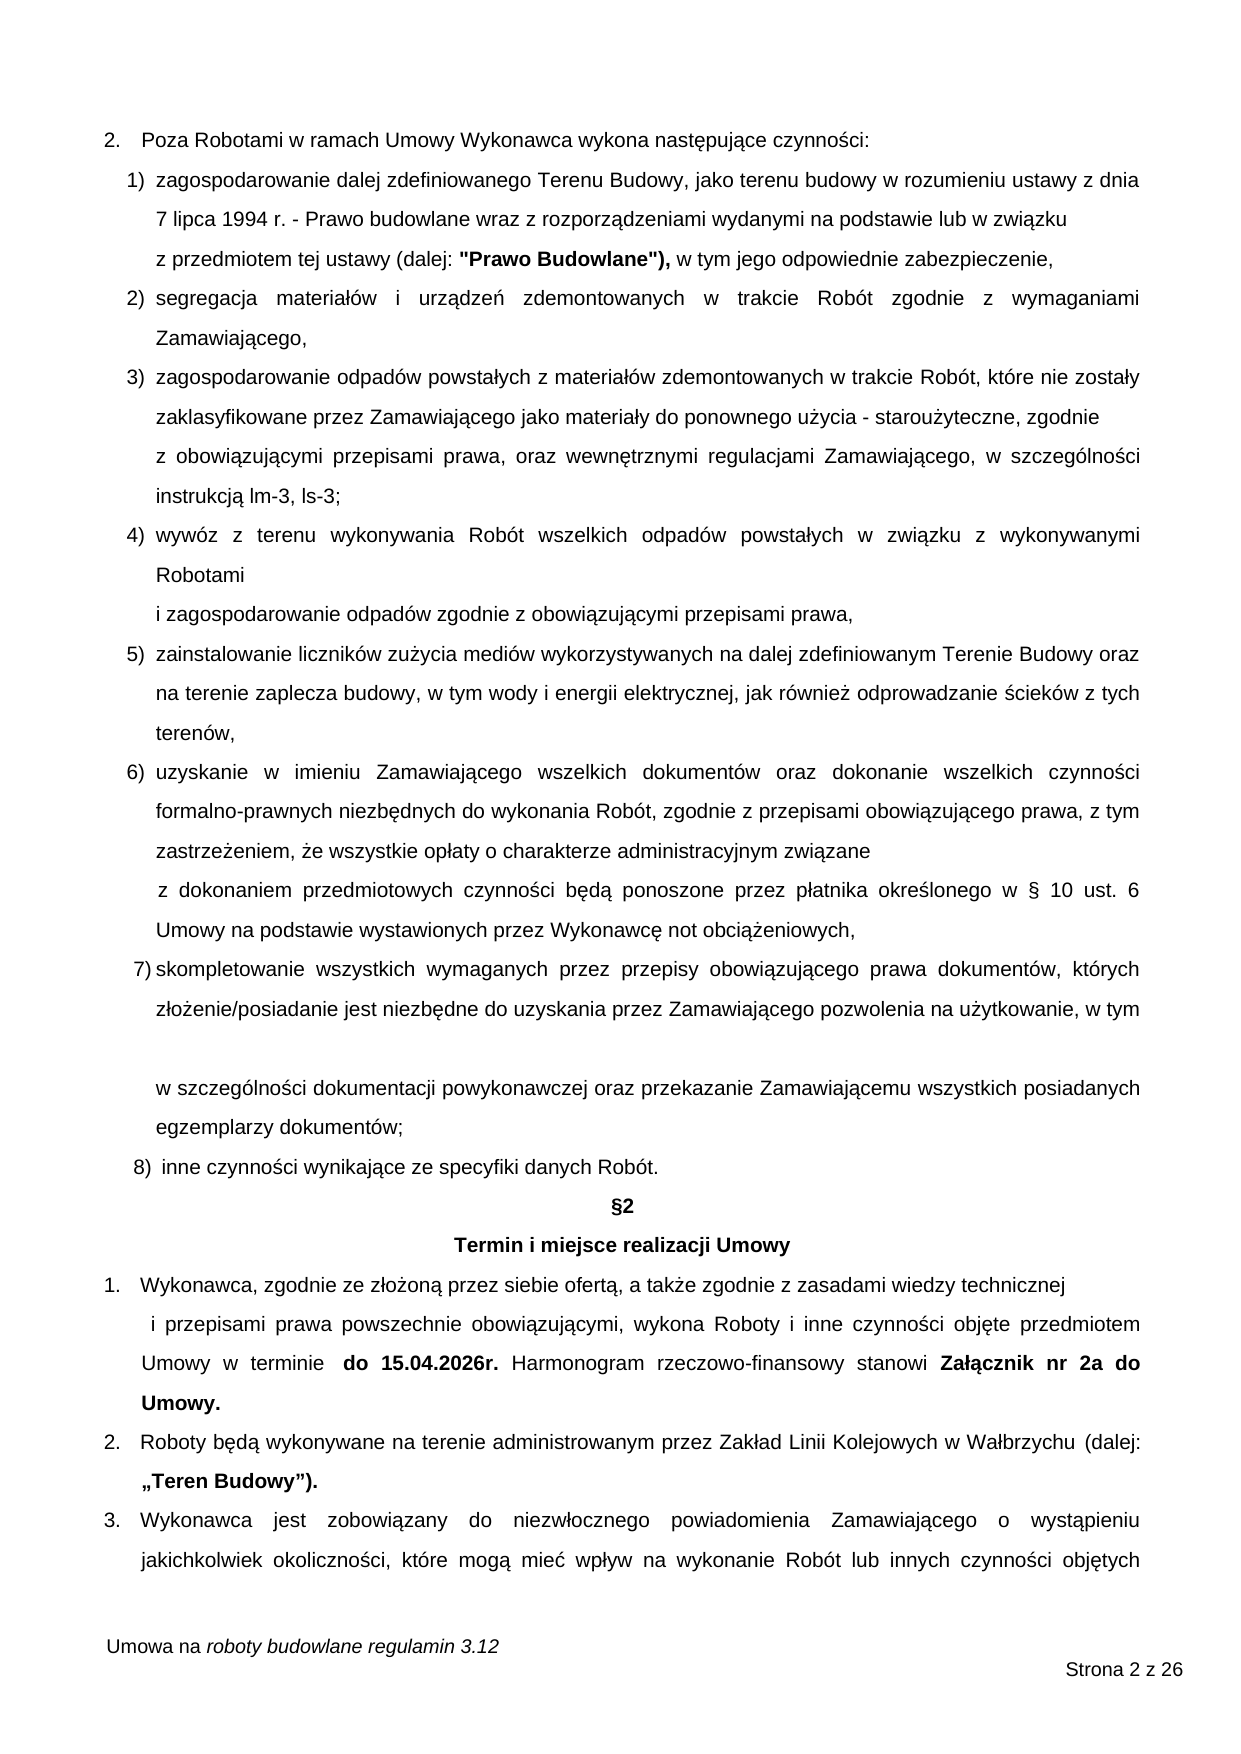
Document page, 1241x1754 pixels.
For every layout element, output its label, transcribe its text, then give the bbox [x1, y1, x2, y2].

list segregacja materiałów i urządzeń zdemontowanych w trakcie Robót zgodnie z wymaganiami Zamawiającego, [126, 286, 1141, 349]
list uzyskanie w imieniu Zamawiającego wszelkich dokumentów oraz dokonanie wszelkich czynności formalno-prawnych niezbędnych do wykonania Robót, zgodnie z przepisami obowiązującego prawa, z tym zastrzeżeniem, że wszystkie opłaty o charakterze administracyjnym związane [126, 760, 1141, 863]
list skompletowanie wszystkich wymaganych przez przepisy obowiązującego prawa dokumentów, których złożenie/posiadanie jest niezbędne do uzyskania przez Zamawiającego pozwolenia na użytkowanie, w tym w szczególności dokumentacji powykonawczej oraz przekazanie Zamawiającemu wszystkich posiadanych egzemplarzy dokumentów; [133, 957, 1141, 1139]
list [103, 1508, 1141, 1571]
list inne czynności wynikające ze specyfiki danych Robót. [133, 1154, 1141, 1178]
list Roboty będą wykonywane na terenie administrowanym przez Zakład Linii Kolejowych w Wałbrzychu (dalej: „Teren Budowy”). [103, 1430, 1141, 1493]
text §2 Termin i miejsce realizacji Umowy [103, 1194, 1141, 1257]
text z dokonaniem przedmiotowych czynności będą ponoszone przez płatnika określonego w § 10 ust. 6 Umowy na podstawie wystawionych przez Wykonawcę not obciążeniowych, [156, 878, 1141, 942]
list Wykonawca, zgodnie ze złożoną przez siebie ofertą, a także zgodnie z zasadami wiedzy technicznej i przepisami prawa powszechnie obowiązującymi, wykona Roboty i inne czynności objęte przedmiotem Umowy w terminie do 15.04.2026r. Harmonogram rzeczowo-finansowy stanowi Załącznik nr 2a do Umowy. [103, 1273, 1141, 1414]
list Poza Robotami w ramach Umowy Wykonawca wykona następujące czynności: [103, 128, 1141, 152]
list zagospodarowanie odpadów powstałych z materiałów zdemontowanych w trakcie Robót, które nie zostały zaklasyfikowane przez Zamawiającego jako materiały do ponownego użycia - staroużyteczne, zgodnie z obowiązującymi przepisami prawa, oraz wewnętrznymi regulacjami Zamawiającego, w szczególności instrukcją lm-3, ls-3; [126, 365, 1141, 507]
list zagospodarowanie dalej zdefiniowanego Terenu Budowy, jako terenu budowy w rozumieniu ustawy z dnia 7 lipca 1994 r. - Prawo budowlane wraz z rozporządzeniami wydanymi na podstawie lub w związku z przedmiotem tej ustawy (dalej: "Prawo Budowlane"), w tym jego odpowiednie zabezpieczenie, [126, 168, 1141, 271]
list wywóz z terenu wykonywania Robót wszelkich odpadów powstałych w związku z wykonywanymi Robotami i zagospodarowanie odpadów zgodnie z obowiązującymi przepisami prawa, [126, 523, 1141, 626]
list zainstalowanie liczników zużycia mediów wykorzystywanych na dalej zdefiniowanym Terenie Budowy oraz na terenie zaplecza budowy, w tym wody i energii elektrycznej, jak również odprowadzanie ścieków z tych terenów, [126, 641, 1141, 744]
